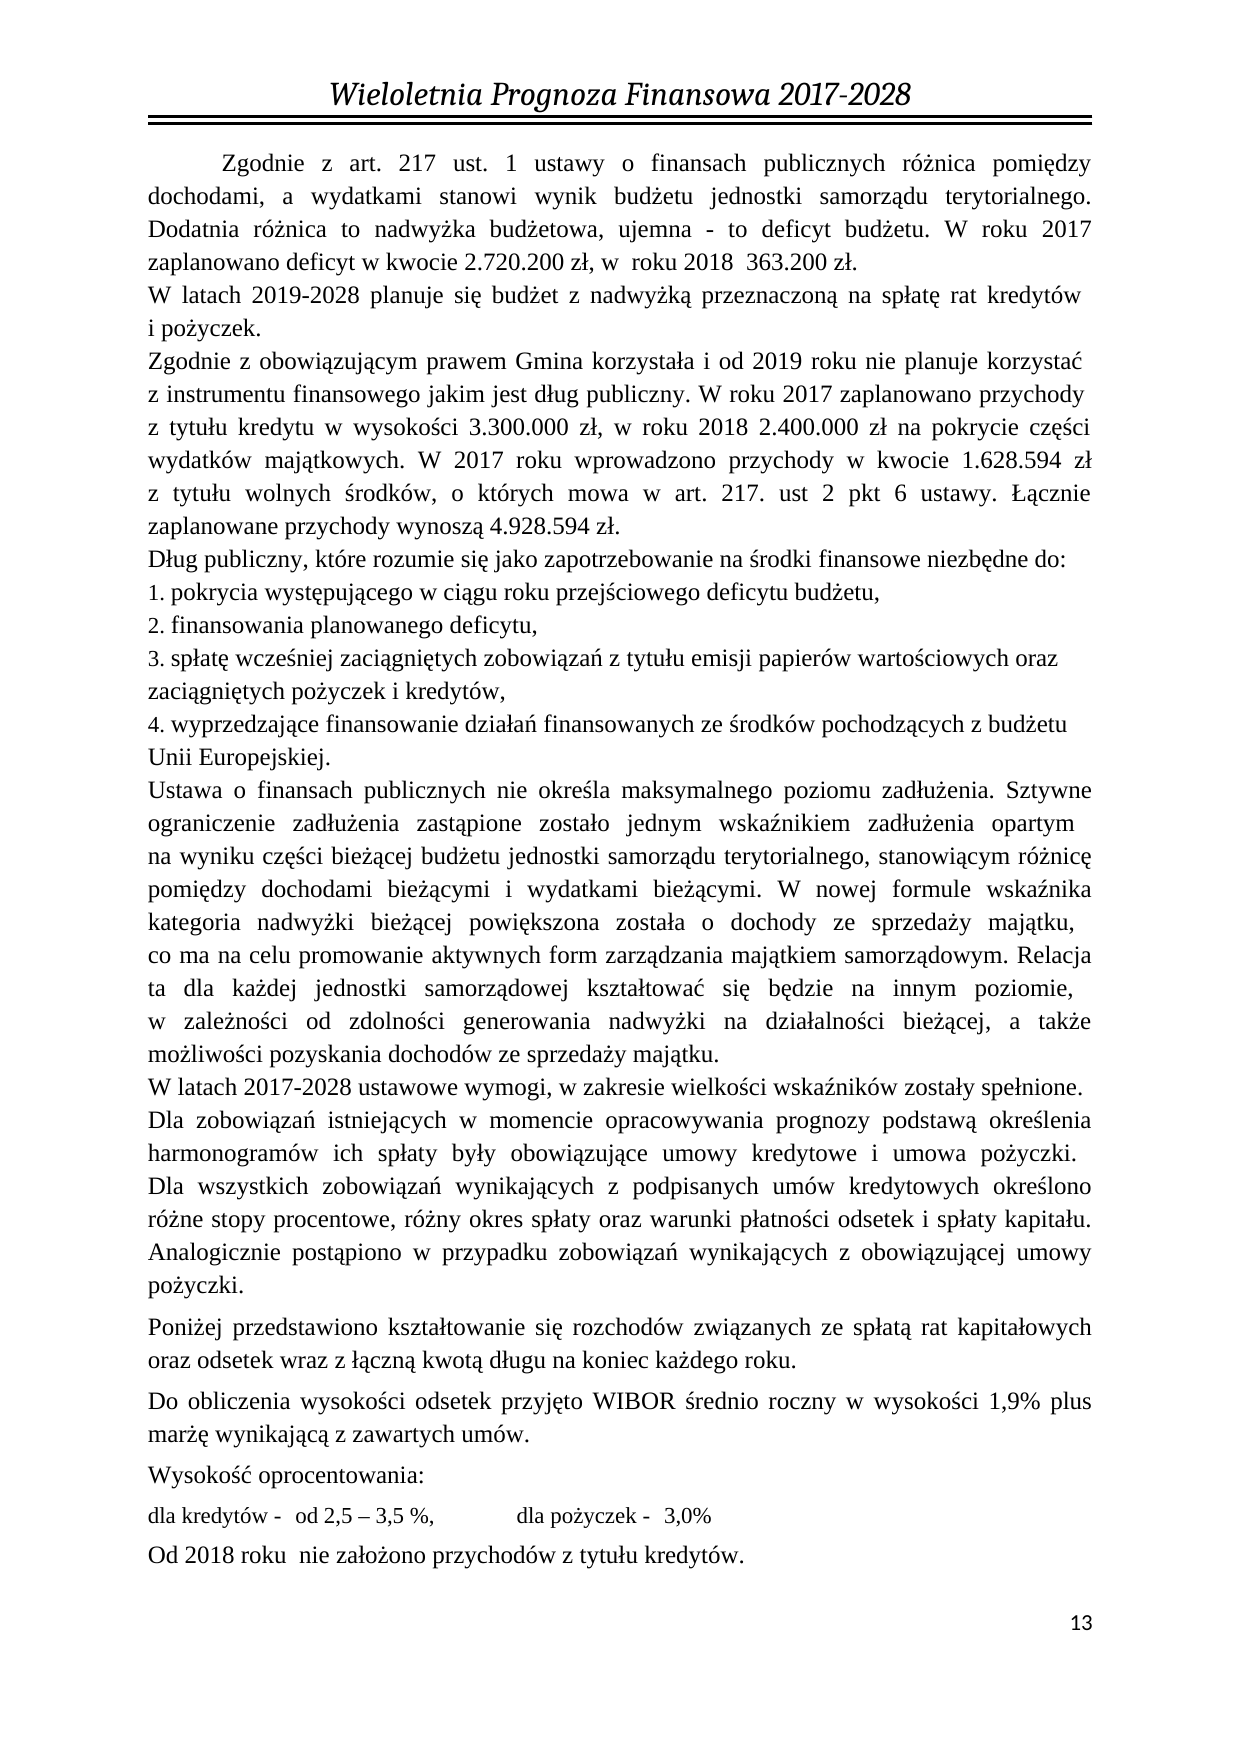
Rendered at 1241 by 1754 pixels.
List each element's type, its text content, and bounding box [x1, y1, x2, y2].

text 3. spłatę wcześniej zaciągniętych zobowiązań z tytułu emisji papierów wartościowych oraz [148, 643, 1092, 672]
text W latach 2019-2028 planuje się budżet z nadwyżką przeznaczoną na spłatę rat kredytów i pożyczek. [148, 280, 1092, 342]
text W latach 2017-2028 ustawowe wymogi, w zakresie wielkości wskaźników zostały spełnione. [148, 1072, 1092, 1101]
text Wysokość oprocentowania: [148, 1461, 1092, 1489]
text 2. finansowania planowanego deficytu, [148, 610, 1092, 639]
text Dla zobowiązań istniejących w momencie opracowywania prognozy podstawą określenia harmonogramów ich spłaty były obowiązujące umowy kredytowe i umowa pożyczki. Dla wszystkich zobowiązań wynikających z podpisanych umów kredytowych określono różne stopy procentowe, różny okres spłaty oraz warunki płatności odsetek i spłaty kapitału. Analogicznie postąpiono w przypadku zobowiązań wynikających z obowiązującej umowy pożyczki. [148, 1105, 1092, 1299]
text Ustawa o finansach publicznych nie określa maksymalnego poziomu zadłużenia. Sztywne ograniczenie zadłużenia zastąpione zostało jednym wskaźnikiem zadłużenia opartym na wyniku części bieżącej budżetu jednostki samorządu terytorialnego, stanowiącym różnicę pomiędzy dochodami bieżącymi i wydatkami bieżącymi. W nowej formule wskaźnika kategoria nadwyżki bieżącej powiększona została o dochody ze sprzedaży majątku, co ma na celu promowanie aktywnych form zarządzania majątkiem samorządowym. Relacja ta dla każdej jednostki samorządowej kształtować się będzie na innym poziomie, w zależności od zdolności generowania nadwyżki na działalności bieżącej, a także możliwości pozyskania dochodów ze sprzedaży majątku. [148, 775, 1092, 1068]
text Poniżej przedstawiono kształtowanie się rozchodów związanych ze spłatą rat kapitałowych oraz odsetek wraz z łączną kwotą długu na koniec każdego roku. [148, 1312, 1092, 1373]
text Zgodnie z obowiązującym prawem Gmina korzystała i od 2019 roku nie planuje korzystać z instrumentu finansowego jakim jest dług publiczny. W roku 2017 zaplanowano przychody z tytułu kredytu w wysokości 3.300.000 zł, w roku 2018 2.400.000 zł na pokrycie części wydatków majątkowych. W 2017 roku wprowadzono przychody w kwocie 1.628.594 zł z tytułu wolnych środków, o których mowa w art. 217. ust 2 pkt 6 ustawy. Łącznie zaplanowane przychody wynoszą 4.928.594 zł. [148, 346, 1092, 540]
text zaciągniętych pożyczek i kredytów, [148, 676, 1092, 705]
text Od 2018 roku nie założono przychodów z tytułu kredytów. [148, 1540, 1092, 1569]
text Do obliczenia wysokości odsetek przyjęto WIBOR średnio roczny w wysokości 1,9% plus marżę wynikającą z zawartych umów. [148, 1386, 1092, 1448]
text 1. pokrycia występującego w ciągu roku przejściowego deficytu budżetu, [148, 577, 1092, 606]
text Unii Europejskiej. [148, 742, 1092, 771]
text Zgodnie z art. 217 ust. 1 ustawy o finansach publicznych różnica pomiędzy dochodami, a wydatkami stanowi wynik budżetu jednostki samorządu terytorialnego. Dodatnia różnica to nadwyżka budżetowa, ujemna - to deficyt budżetu. W roku 2017 zaplanowano deficyt w kwocie 2.720.200 zł, w roku 2018 363.200 zł. [148, 148, 1092, 276]
text 4. wyprzedzające finansowanie działań finansowanych ze środków pochodzących z budżetu [148, 709, 1092, 738]
text Dług publiczny, które rozumie się jako zapotrzebowanie na środki finansowe niezbędne do: [148, 544, 1092, 573]
text dla kredytów - od 2,5 – 3,5 %, dla pożyczek - 3,0% [148, 1502, 1092, 1528]
